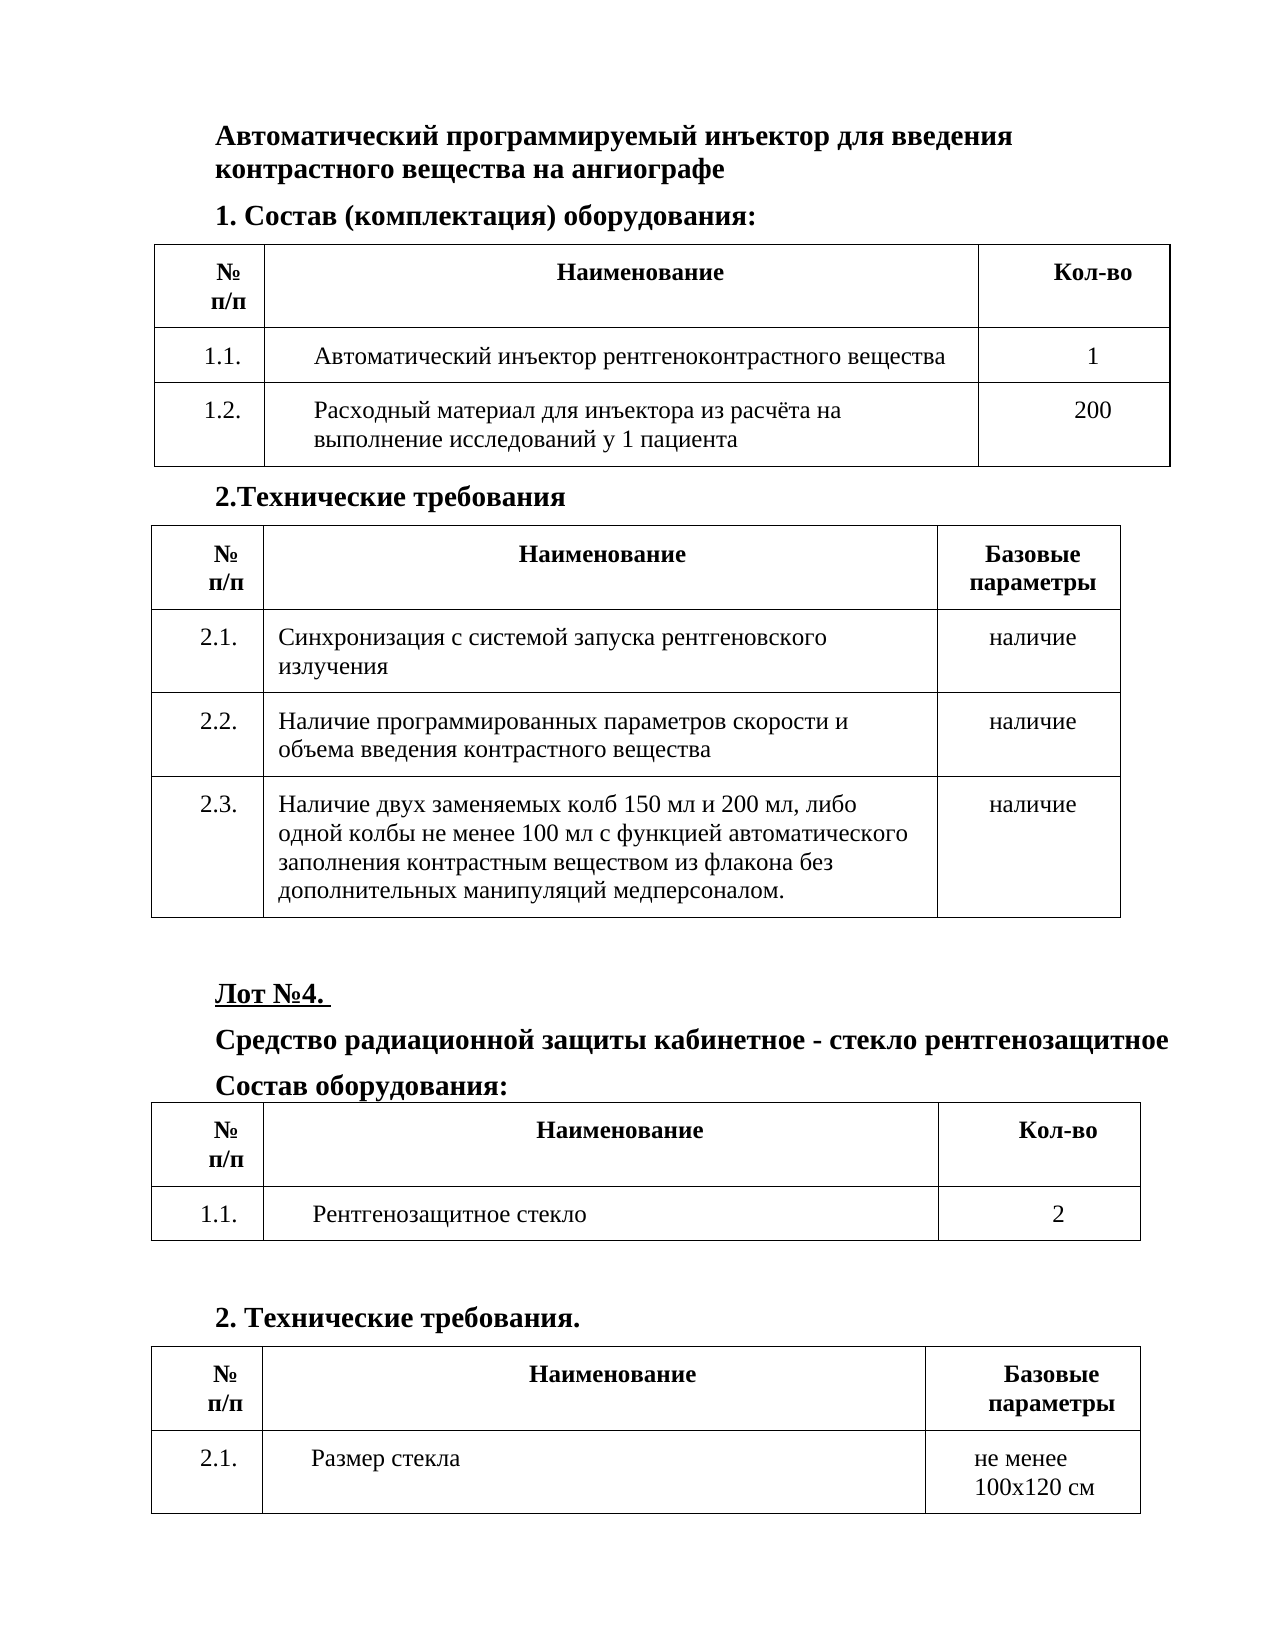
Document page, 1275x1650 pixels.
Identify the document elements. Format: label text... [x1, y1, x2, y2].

table_cell 2.3. [152, 777, 263, 917]
table_cell Размер стекла [263, 1431, 925, 1513]
table_cell не менее 100х120 см [926, 1431, 1140, 1513]
table_cell Синхронизация с системой запуска рентгеновского излучения [264, 610, 937, 692]
table_header Наименование [265, 245, 978, 327]
table_cell 1.1. [152, 1187, 263, 1240]
list Средство радиационной защиты кабинетное - стекло рентгенозащитное [215, 1022, 1186, 1056]
table_header Наименование [264, 1103, 938, 1186]
table_cell Расходный материал для инъектора из расчёта на выполнение исследований у 1 пациента [265, 383, 978, 466]
list 2.Технические требования [215, 479, 1186, 513]
table_header Кол-во [979, 245, 1169, 327]
table_cell Рентгенозащитное стекло [264, 1187, 938, 1240]
table_header Базовые параметры [938, 526, 1120, 609]
table_cell наличие [938, 610, 1120, 692]
table_cell 1.2. [155, 383, 264, 466]
table_cell Автоматический инъектор рентгеноконтрастного вещества [265, 328, 978, 382]
table_cell Наличие программированных параметров скорости и объема введения контрастного вещества [264, 693, 937, 776]
table_header № п/п [155, 245, 264, 327]
table_header № п/п [152, 1103, 263, 1186]
table_header Кол-во [939, 1103, 1140, 1186]
table_cell 2.2. [152, 693, 263, 776]
list 1. Состав (комплектация) оборудования: [215, 198, 1186, 231]
table_header Наименование [263, 1347, 925, 1429]
table_header № п/п [152, 1347, 262, 1429]
list Состав оборудования: [215, 1068, 1186, 1102]
table_cell 1.1. [155, 328, 264, 382]
table_cell 200 [979, 383, 1169, 466]
table_header Наименование [264, 526, 937, 609]
table_cell 2 [939, 1187, 1140, 1240]
table_cell Наличие двух заменяемых колб 150 мл и 200 мл, либо одной колбы не менее 100 мл с функцией автоматического заполнения контрастным веществом из флакона без дополнительных манипуляций медперсоналом. [264, 777, 937, 917]
table_cell наличие [938, 693, 1120, 776]
table_header № п/п [152, 526, 263, 609]
table_cell 2.1. [152, 1431, 262, 1513]
table_cell наличие [938, 777, 1120, 917]
list 2. Технические требования. [215, 1300, 1186, 1333]
list Лот №4. [215, 976, 1186, 1010]
table_cell 1 [979, 328, 1169, 382]
table_cell 2.1. [152, 610, 263, 692]
list Автоматический программируемый инъектор для введения контрастного вещества на ангиографе [215, 118, 1186, 185]
table_header Базовые параметры [926, 1347, 1140, 1429]
